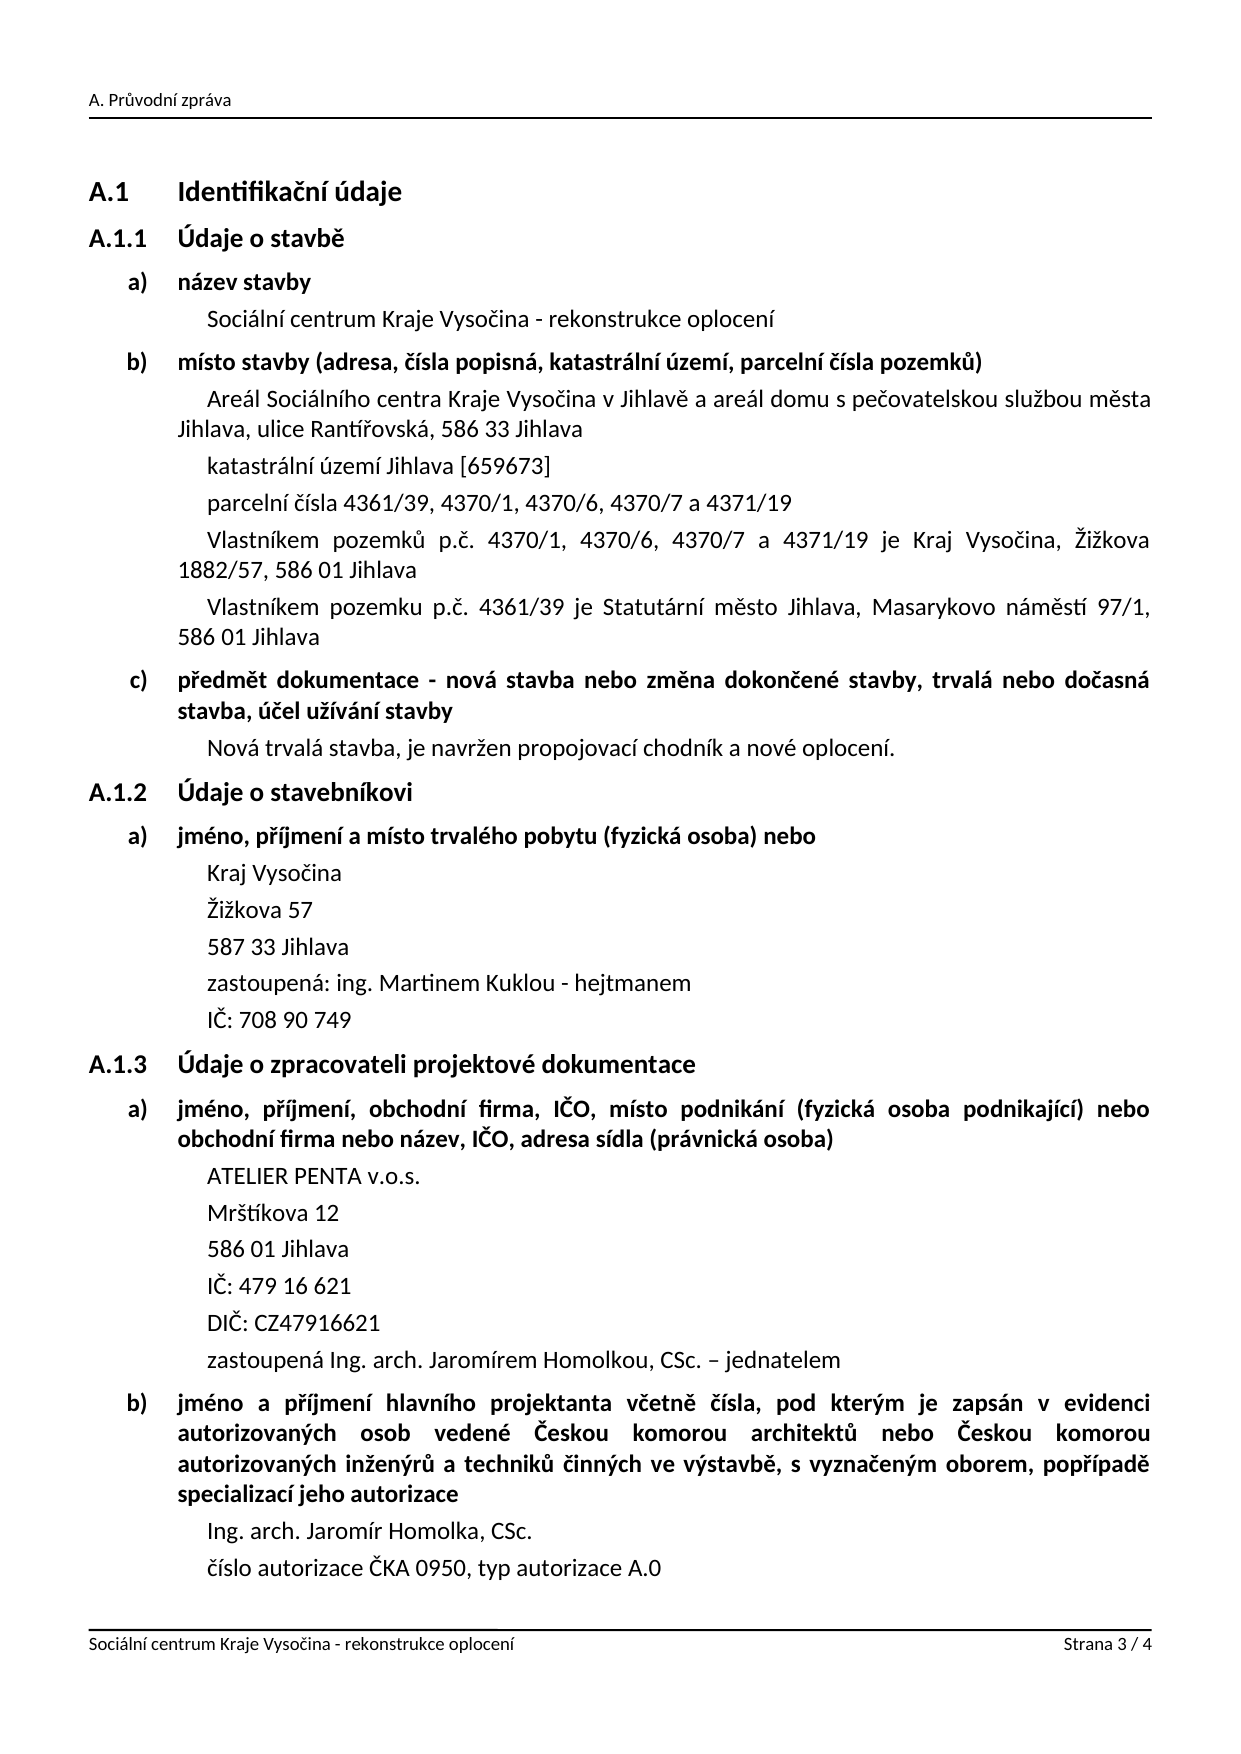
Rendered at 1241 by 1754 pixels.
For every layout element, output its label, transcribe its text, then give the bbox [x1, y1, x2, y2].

text Ing. arch. Jaromír Homolka, CSc. [177, 1515, 1152, 1546]
text DIČ: CZ47916621 [177, 1307, 1152, 1338]
text Kraj Vysočina [177, 857, 1152, 888]
text Nová trvalá stavba, je navržen propojovací chodník a nové oplocení. [177, 732, 1152, 762]
text Žižkova 57 [177, 894, 1152, 924]
text 587 33 Jihlava [177, 931, 1152, 961]
text IČ: 479 16 621 [177, 1270, 1152, 1301]
text zastoupená Ing. arch. Jaromírem Homolkou, CSc. – jednatelem [177, 1344, 1152, 1374]
text 586 01 Jihlava [177, 1234, 1152, 1264]
text číslo autorizace ČKA 0950, typ autorizace A.0 [177, 1552, 1152, 1583]
text IČ: 708 90 749 [177, 1004, 1152, 1035]
text Identifikační údaje [89, 173, 1152, 208]
text parcelní čísla 4361/39, 4370/1, 4370/6, 4370/7 a 4371/19 [177, 487, 1152, 517]
text Údaje o stavbě [89, 221, 1152, 254]
text jméno a příjmení hlavního projektanta včetně čísla, pod kterým je zapsán v evidenci autorizovaných osob vedené Českou komorou architektů nebo Českou komorou autorizovaných inženýrů a techniků činných ve výstavbě, s vyznačeným oborem, popřípadě specializací jeho autorizace [148, 1387, 1152, 1509]
text katastrální území Jihlava [659673] [177, 450, 1152, 481]
text Vlastníkem pozemku p.č. 4361/39 je Statutární město Jihlava, Masarykovo náměstí 97/1, 586 01 Jihlava [177, 591, 1152, 652]
text Sociální centrum Kraje Vysočina - rekonstrukce oplocení [177, 303, 1152, 334]
text Údaje o stavebníkovi [89, 775, 1152, 808]
text Vlastníkem pozemků p.č. 4370/1, 4370/6, 4370/7 a 4371/19 je Kraj Vysočina, Žižkova 1882/57, 586 01 Jihlava [177, 524, 1152, 585]
text místo stavby (adresa, čísla popisná, katastrální území, parcelní čísla pozemků) [148, 346, 1152, 377]
text název stavby [148, 266, 1152, 297]
text zastoupená: ing. Martinem Kuklou - hejtmanem [177, 967, 1152, 998]
text Údaje o zpracovateli projektové dokumentace [89, 1047, 1152, 1080]
text předmět dokumentace - nová stavba nebo změna dokončené stavby, trvalá nebo dočasná stavba, účel užívání stavby [148, 664, 1152, 726]
text Areál Sociálního centra Kraje Vysočina v Jihlavě a areál domu s pečovatelskou službou města Jihlava, ulice Rantířovská, 586 33 Jihlava [177, 383, 1152, 444]
text ATELIER PENTA v.o.s. [177, 1160, 1152, 1191]
text Mrštíkova 12 [177, 1197, 1152, 1227]
text jméno, příjmení a místo trvalého pobytu (fyzická osoba) nebo [148, 820, 1152, 851]
text jméno, příjmení, obchodní firma, IČO, místo podnikání (fyzická osoba podnikající) nebo obchodní firma nebo název, IČO, adresa sídla (právnická osoba) [148, 1093, 1152, 1154]
